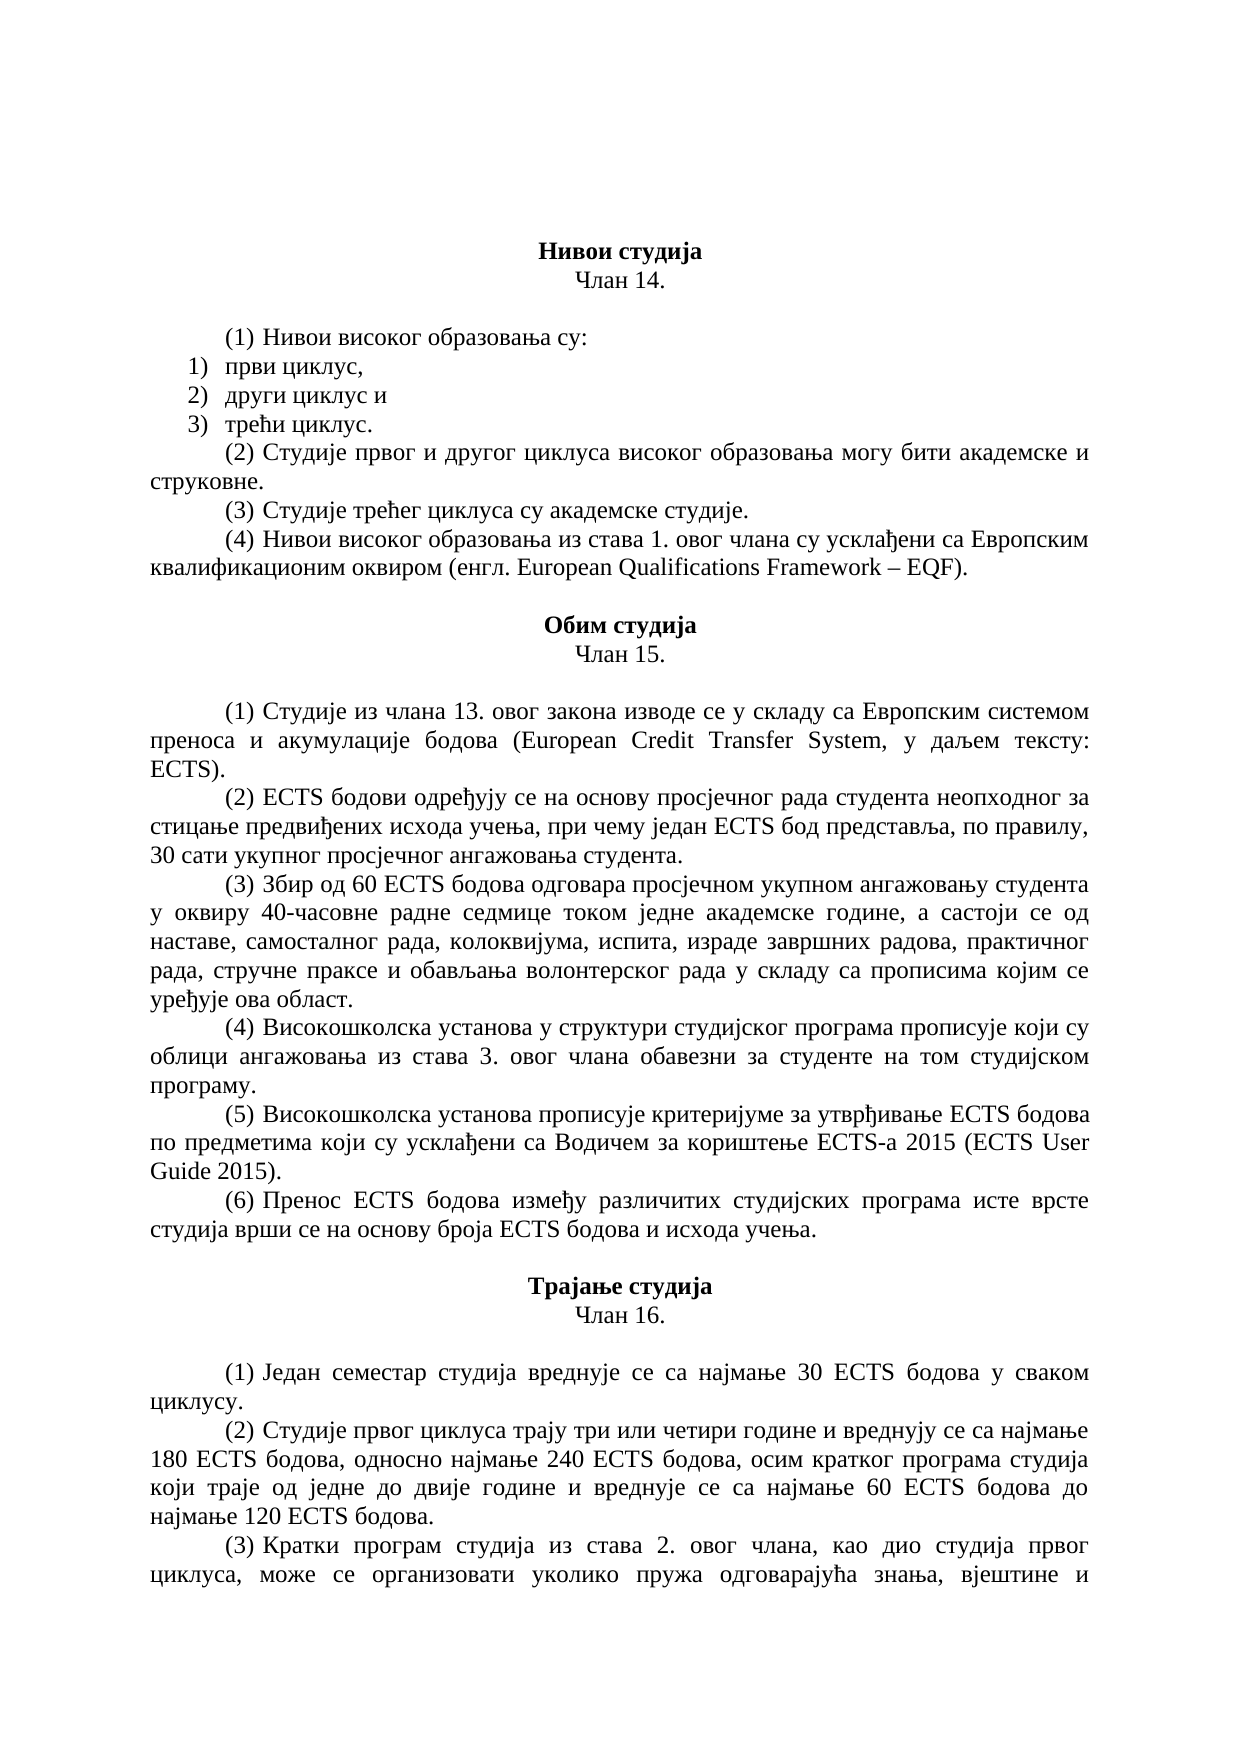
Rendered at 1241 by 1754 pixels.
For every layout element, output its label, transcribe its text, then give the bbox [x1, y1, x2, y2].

text Трајање студија [150, 1271, 1090, 1300]
list Нивои високог образовања су: [150, 322, 1090, 351]
list Студије из члана 13. овог закона изводе се у складу са Европским системом преноса и акумулације бодова (European Credit Transfer System, у даљем тексту: ECTS). [150, 696, 1090, 782]
text Нивои студија [150, 236, 1090, 265]
list трећи циклус. [187, 409, 1090, 437]
text Члан 15. [150, 639, 1090, 667]
list Студије првог и другог циклуса високог образовања могу бити академске и струковне. [150, 437, 1090, 495]
list Високошколска установа прописује критеријуме за утврђивање ECTS бодова по предметима који су усклађени са Водичем за кориштење ECTS-а 2015 (ECTS User Guide 2015). [150, 1099, 1090, 1185]
list Нивои високог образовања из става 1. овог члана су усклађени са Европским квалификационим оквиром (енгл. European Qualifications Framework – EQF). [150, 524, 1090, 581]
text Обим студија [150, 610, 1090, 639]
text Члан 16. [150, 1300, 1090, 1329]
list Један семестар студија вреднује се са најмање 30 ЕСТS бодова у сваком циклусу. [150, 1357, 1090, 1415]
list Студије првог циклуса трају три или четири године и вреднују се са најмање 180 ЕСТS бодова, односно најмање 240 ЕСТS бодова, осим кратког програма студија који траје од једне до двије године и вреднује се са најмање 60 ЕСТS бодова до најмање 120 ЕСТS бодова. [150, 1415, 1090, 1530]
list први циклус, [187, 351, 1090, 380]
list други циклус и [187, 380, 1090, 409]
text Члан 14. [150, 265, 1090, 294]
list ECTS бодови одређују се на основу просјечног рада студента неопходног за стицање предвиђених исхода учења, при чему један ECTS бод представља, по правилу, 30 сати укупног просјечног ангажовања студента. [150, 782, 1090, 869]
list Студије трећег циклуса су академске студије. [150, 495, 1090, 524]
list Збир од 60 ЕСТS бодова одговара просјечном укупном ангажовању студента у оквиру 40-часовне радне седмице током једне академске године, а састоји се од наставе, самосталног рада, колоквијума, испита, израде завршних радова, практичног рада, стручне праксе и обављања волонтерског рада у складу са прописима којим се уређује ова област. [150, 869, 1090, 1012]
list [150, 1530, 1090, 1587]
list Високошколска установа у структури студијског програма прописује који су облици ангажовања из става 3. овог члана обавезни за студенте на том студијском програму. [150, 1012, 1090, 1099]
list Пренос EСТS бодова између различитих студијских програма исте врсте студија врши се на основу броја EСТS бодова и исхода учења. [150, 1185, 1090, 1242]
